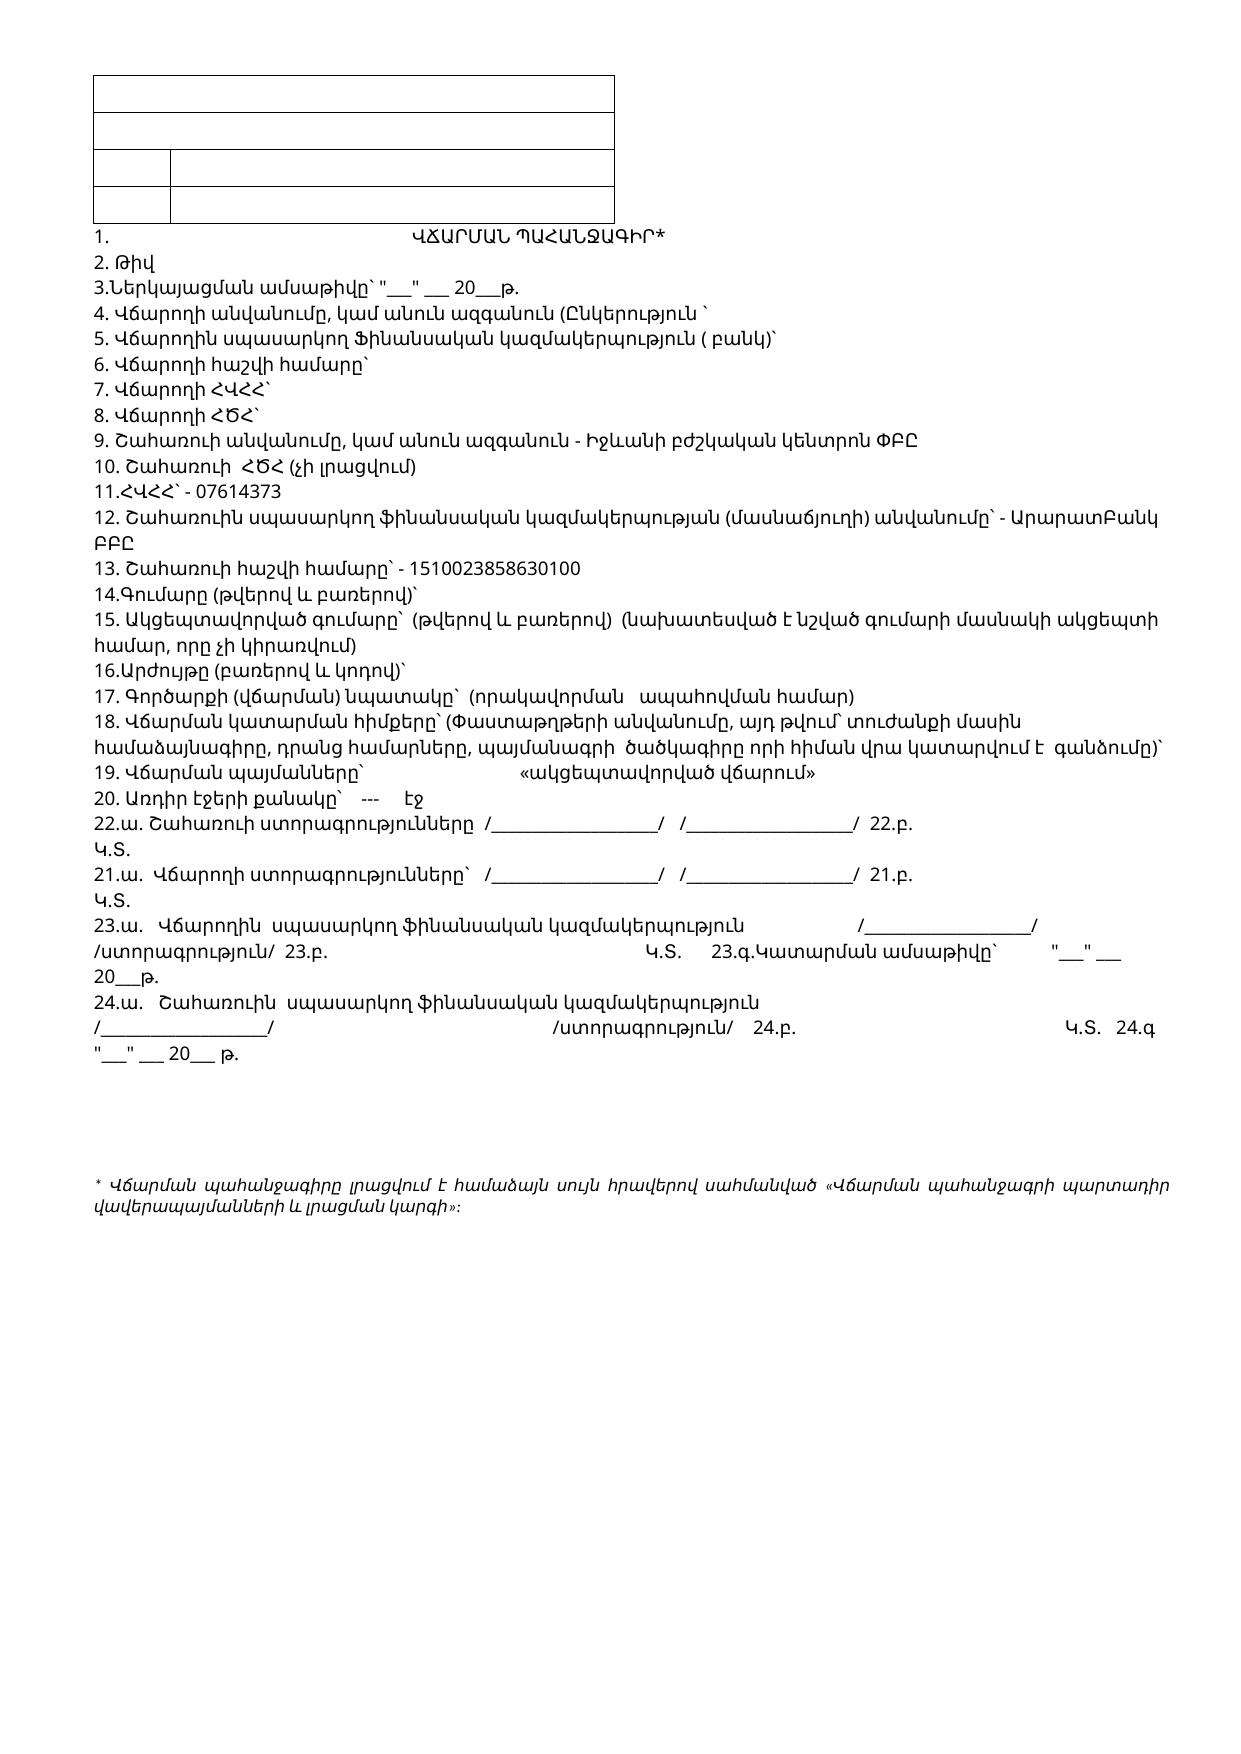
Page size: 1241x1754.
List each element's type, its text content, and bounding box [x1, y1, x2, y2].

text * Վճարման պահանջագիրը լրացվում է համաձայն սույն հրավերով սահմանված «Վճարման պահանջագրի պարտադիր վավերապայմանների և լրացման կարգի»: [94, 1176, 1171, 1216]
